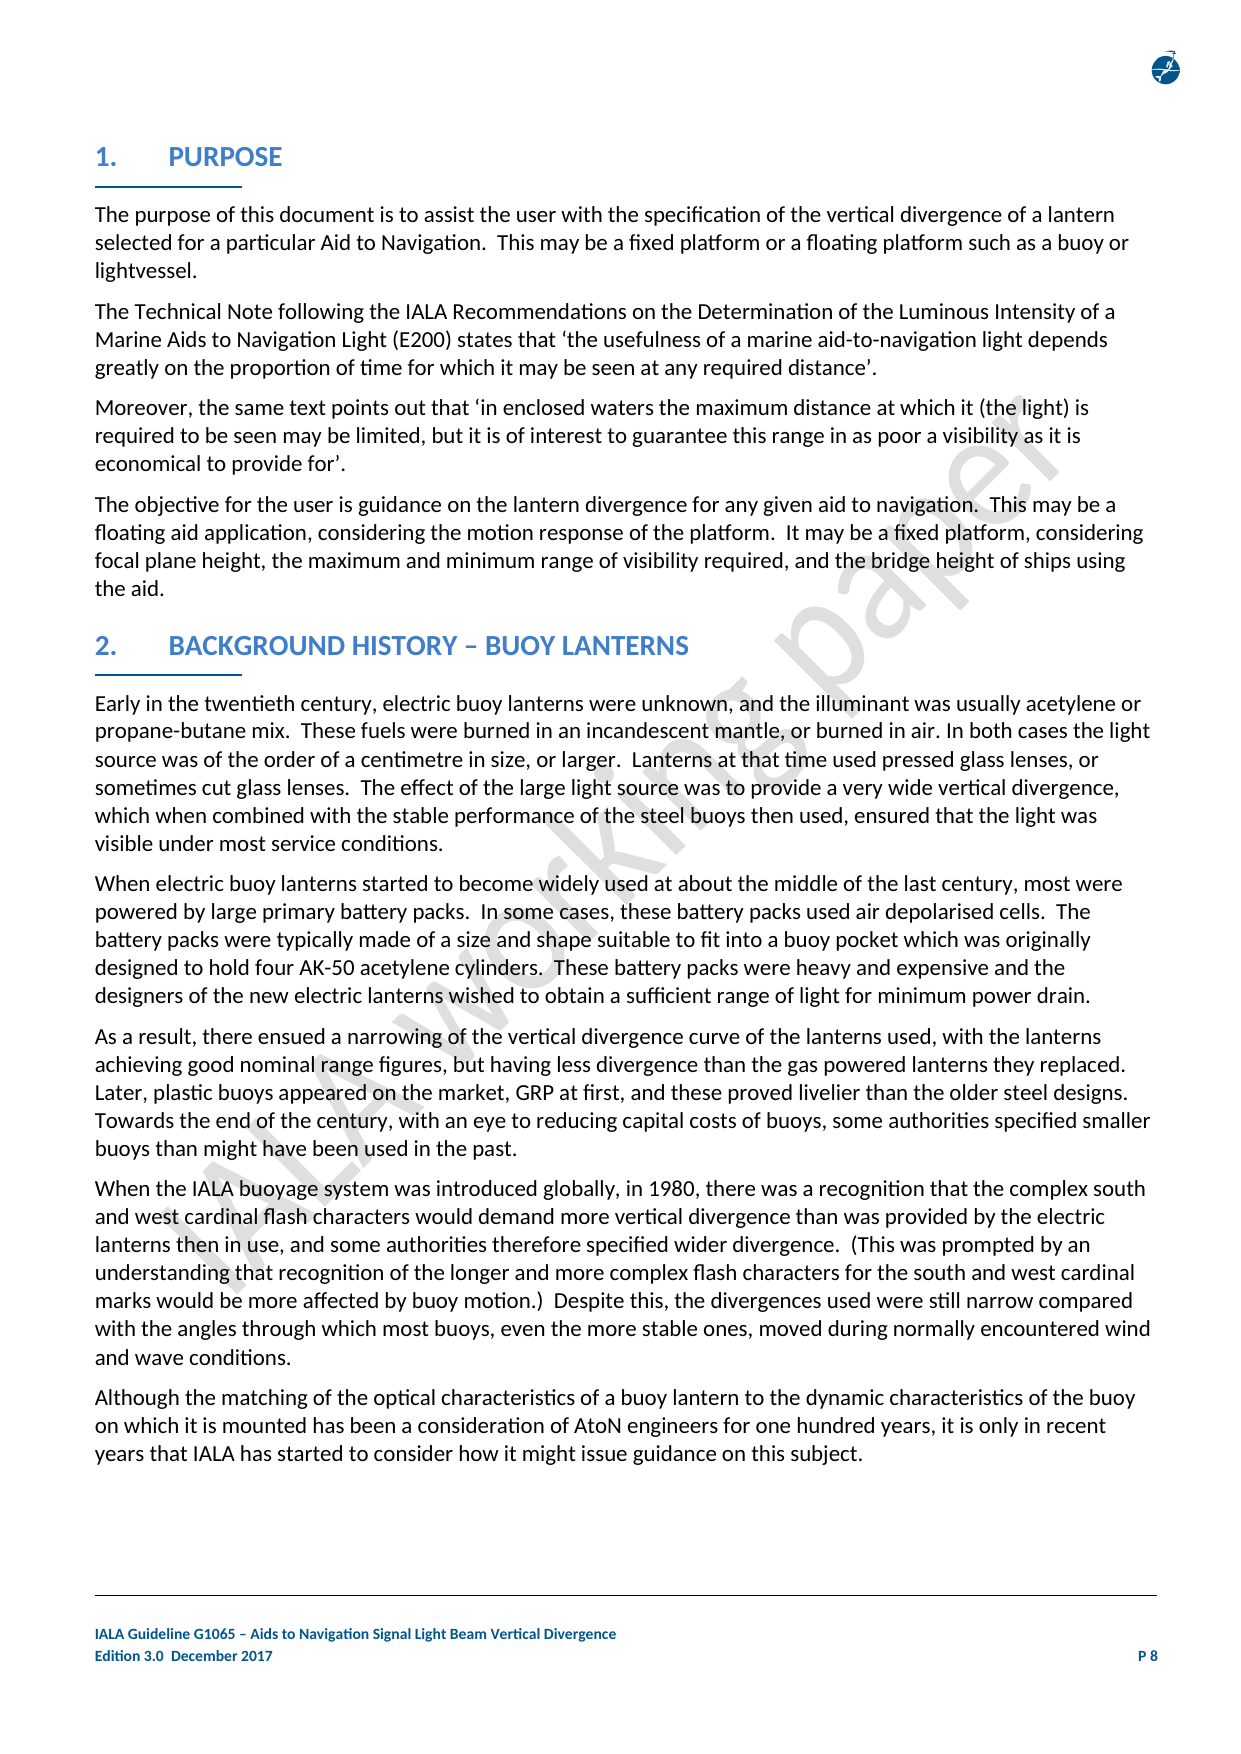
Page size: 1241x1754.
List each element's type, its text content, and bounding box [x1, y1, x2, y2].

text Early in the twentieth century, electric buoy lanterns were unknown, and the illuminant was usually acetylene or propane-butane mix. These fuels were burned in an incandescent mantle, or burned in air. In both cases the light source was of the order of a centimetre in size, or larger. Lanterns at that time used pressed glass lenses, or sometimes cut glass lenses. The effect of the large light source was to provide a very wide vertical divergence, which when combined with the stable performance of the steel buoys then used, ensured that the light was visible under most service conditions. [94, 689, 1157, 857]
text The Technical Note following the IALA Recommendations on the Determination of the Luminous Intensity of a Marine Aids to Navigation Light (E200) states that ‘the usefulness of a marine aid-to-navigation light depends greatly on the proportion of time for which it may be seen at any required distance’. [94, 297, 1157, 381]
text When the IALA buoyage system was introduced globally, in 1980, there was a recognition that the complex south and west cardinal flash characters would demand more vertical divergence than was provided by the electric lanterns then in use, and some authorities therefore specified wider divergence. (This was prompted by an understanding that recognition of the longer and more complex flash characters for the south and west cardinal marks would be more affected by buoy motion.) Despite this, the divergences used were still narrow compared with the angles through which most buoys, even the more stable ones, moved during normally encountered wind and wave conditions. [94, 1174, 1157, 1371]
text Although the matching of the optical characteristics of a buoy lantern to the dynamic characteristics of the buoy on which it is mounted has been a consideration of AtoN engineers for one hundred years, it is only in recent years that IALA has started to consider how it might issue guidance on this subject. [94, 1383, 1157, 1467]
text The objective for the user is guidance on the lantern divergence for any given aid to navigation. This may be a floating aid application, considering the motion response of the platform. It may be a fixed platform, considering focal plane height, the maximum and minimum range of visibility required, and the bridge height of ships using the aid. [94, 490, 1157, 602]
text When electric buoy lanterns started to become widely used at about the middle of the last century, most were powered by large primary battery packs. In some cases, these battery packs used air depolarised cells. The battery packs were typically made of a size and shape suitable to fit into a buoy pocket which was originally designed to hold four AK-50 acetylene cylinders. These battery packs were heavy and expensive and the designers of the new electric lanterns wished to obtain a sufficient range of light for minimum power drain. [94, 869, 1157, 1009]
subtitle BACKGROUND HISTORY – BUOY LANTERNS [94, 627, 1157, 663]
text As a result, there ensued a narrowing of the vertical divergence curve of the lanterns used, with the lanterns achieving good nominal range figures, but having less divergence than the gas powered lanterns they replaced. Later, plastic buoys appeared on the market, GRP at first, and these proved livelier than the older steel designs. Towards the end of the century, with an eye to reducing capital costs of buoys, some authorities specified smaller buoys than might have been used in the past. [94, 1022, 1157, 1162]
picture [1120, 0, 1239, 119]
subtitle PURPOSE [94, 138, 1157, 174]
text The purpose of this document is to assist the user with the specification of the vertical divergence of a lantern selected for a particular Aid to Navigation. This may be a fixed platform or a floating platform such as a buoy or lightvessel. [94, 200, 1157, 284]
text Moreover, the same text points out that ‘in enclosed waters the maximum distance at which it (the light) is required to be seen may be limited, but it is of interest to guarantee this range in as poor a visibility as it is economical to provide for’. [94, 393, 1157, 477]
